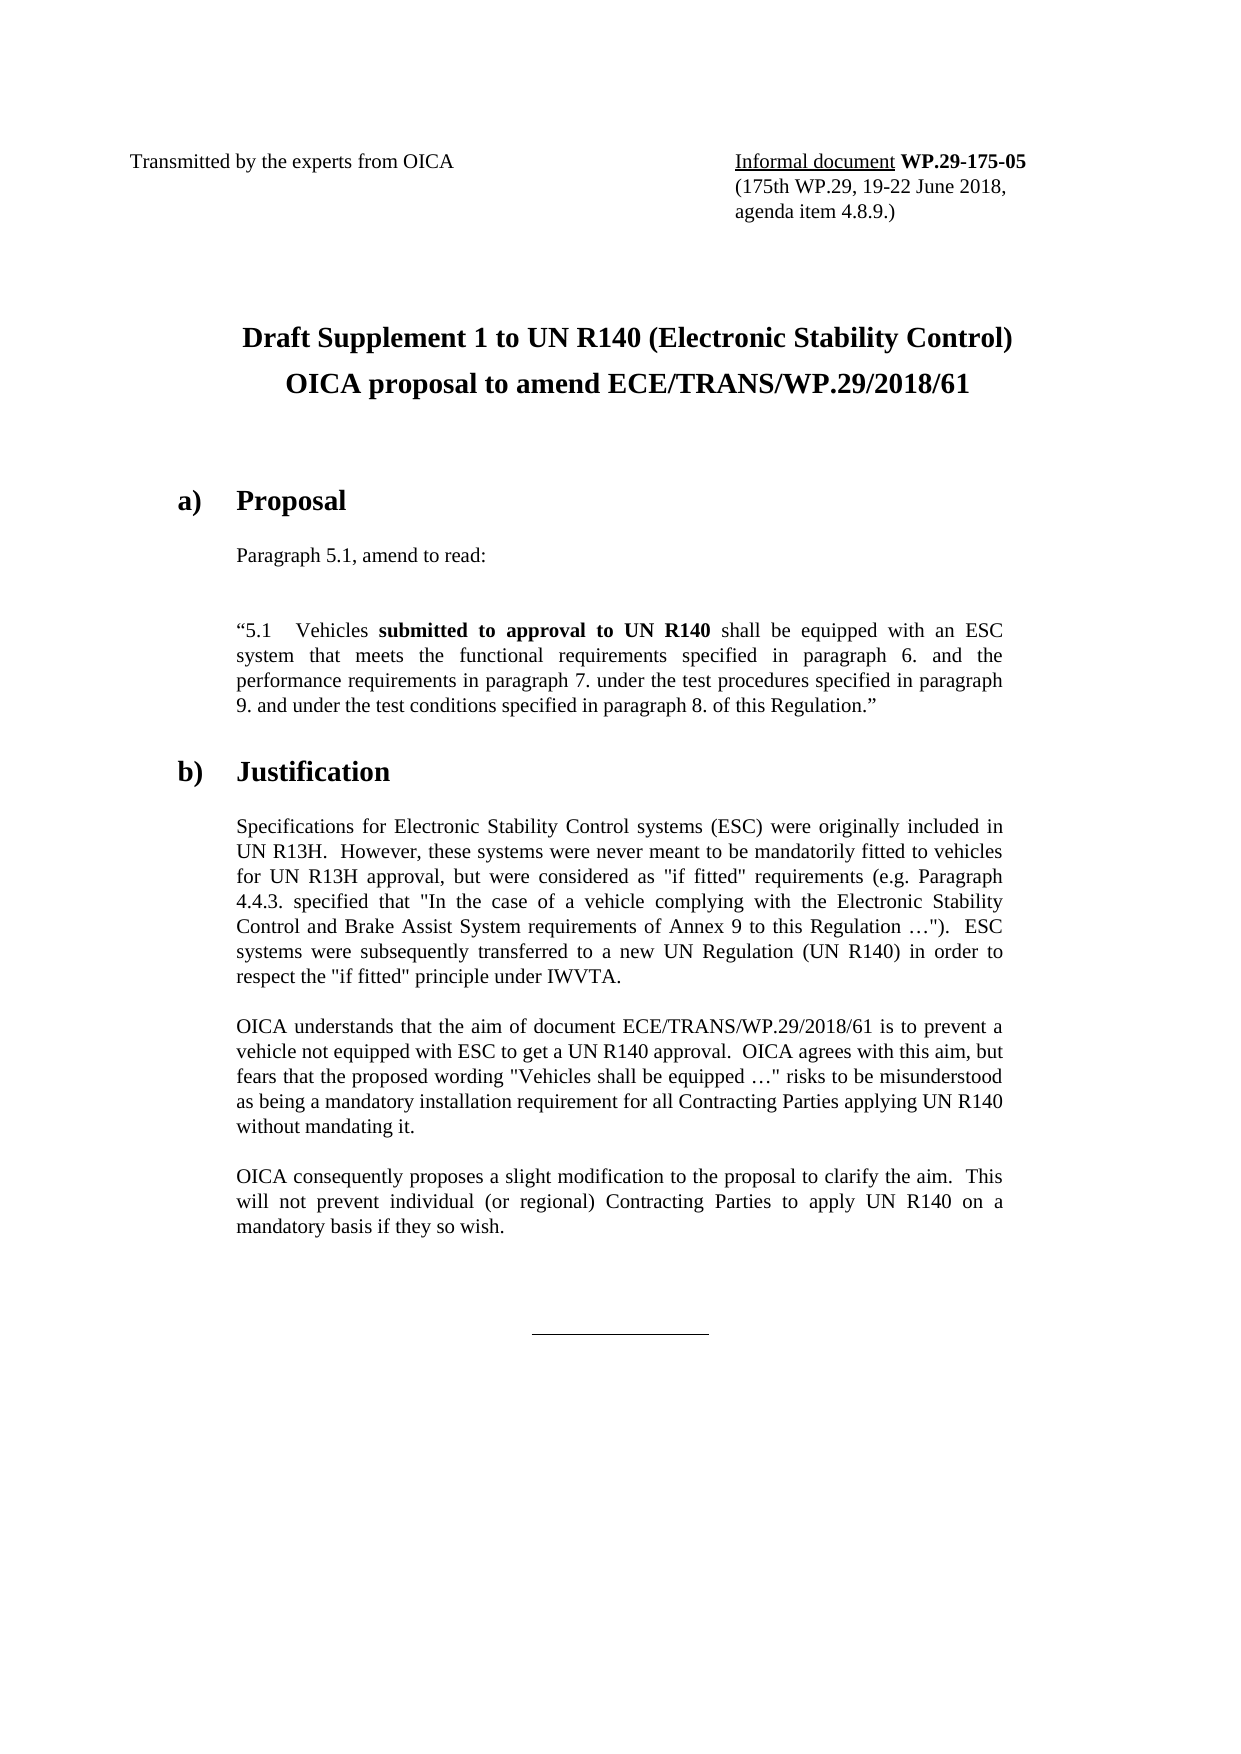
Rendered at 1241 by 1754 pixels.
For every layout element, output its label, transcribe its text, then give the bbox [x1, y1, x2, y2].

text Specifications for Electronic Stability Control systems (ESC) were originally included in UN R13H. However, these systems were never meant to be mandatorily fitted to vehicles for UN R13H approval, but were considered as "if fitted" requirements (e.g. Paragraph 4.4.3. specified that "In the case of a vehicle complying with the Electronic Stability Control and Brake Assist System requirements of Annex 9 to this Regulation …"). ESC systems were subsequently transferred to a new UN Regulation (UN R140) in order to respect the "if fitted" principle under IWVTA. [236, 813, 1004, 988]
text a) Proposal [177, 483, 1004, 517]
text b) Justification [177, 754, 1004, 788]
text Draft Supplement 1 to UN R140 (Electronic Stability Control) [236, 320, 1019, 354]
text Paragraph 5.1, amend to read: [236, 542, 1004, 567]
text OICA understands that the aim of document ECE/TRANS/WP.29/2018/61 is to prevent a vehicle not equipped with ESC to get a UN R140 approval. OICA agrees with this aim, but fears that the proposed wording "Vehicles shall be equipped …" risks to be misunderstood as being a mandatory installation requirement for all Contracting Parties applying UN R140 without mandating it. [236, 1013, 1004, 1138]
table_header Informal document WP.29-175-05 (175th WP.29, 19-22 June 2018, agenda item 4.8.9.) [724, 148, 1122, 237]
text OICA proposal to amend ECE/TRANS/WP.29/2018/61 [236, 366, 1019, 400]
text OICA consequently proposes a slight modification to the proposal to clarify the aim. This will not prevent individual (or regional) Contracting Parties to apply UN R140 on a mandatory basis if they so wish. [236, 1163, 1004, 1238]
table_header Transmitted by the experts from OICA [118, 148, 724, 237]
text “5.1 Vehicles submitted to approval to UN R140 shall be equipped with an ESC system that meets the functional requirements specified in paragraph 6. and the performance requirements in paragraph 7. under the test procedures specified in paragraph 9. and under the test conditions specified in paragraph 8. of this Regulation.” [236, 617, 1004, 717]
